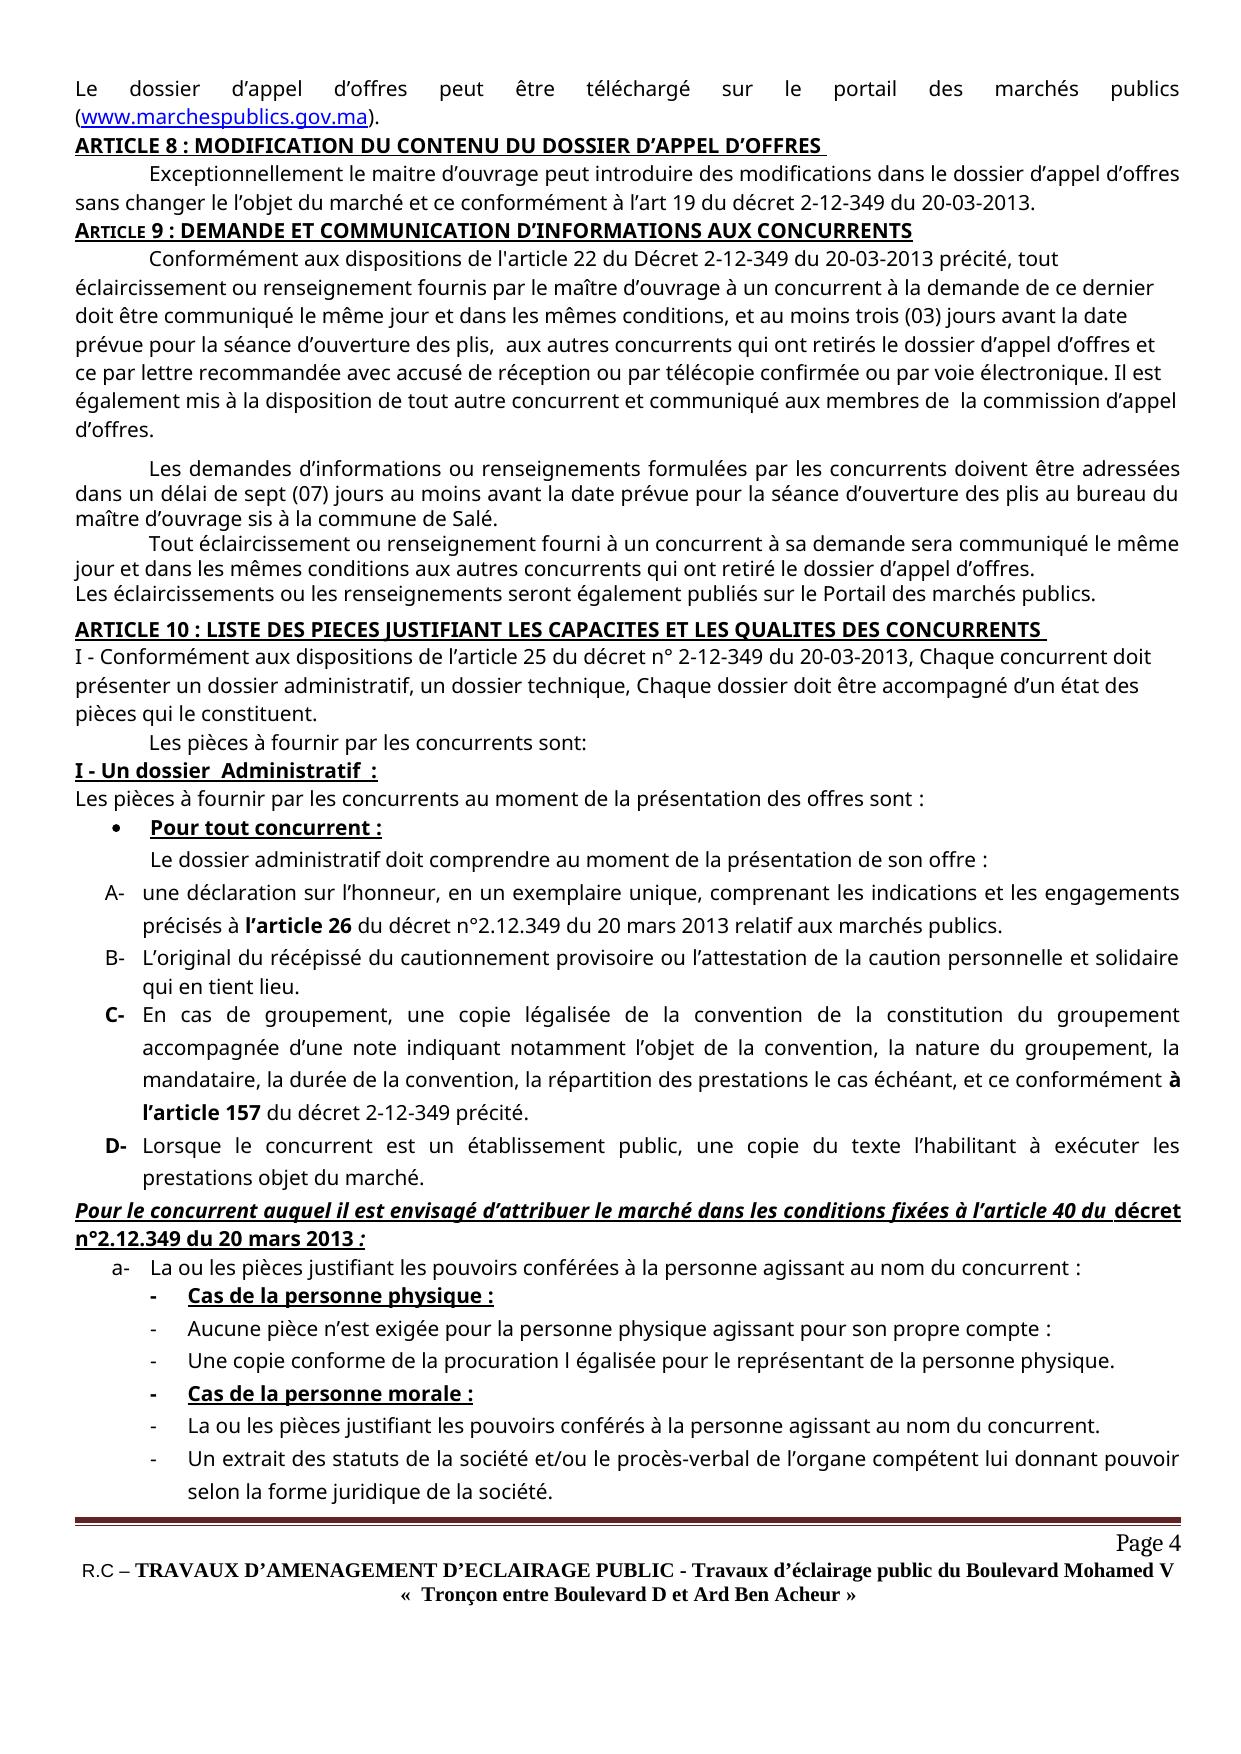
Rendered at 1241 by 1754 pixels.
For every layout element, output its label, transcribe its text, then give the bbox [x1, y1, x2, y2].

text Pour le concurrent auquel il est envisagé d’attribuer le marché dans les conditions fixées à l’article 40 du décret n°2.12.349 du 20 mars 2013 : [75, 1196, 1181, 1253]
list La ou les pièces justifiant les pouvoirs conférés à la personne agissant au nom du concurrent. [150, 1412, 1181, 1440]
list une déclaration sur l’honneur, en un exemplaire unique, comprenant les indications et les engagements précisés à l’article 26 du décret n°2.12.349 du 20 mars 2013 relatif aux marchés publics. [104, 878, 1181, 939]
list Pour tout concurrent : [112, 813, 1181, 841]
text Le dossier d’appel d’offres peut être téléchargé sur le portail des marchés publics (www.marchespublics.gov.ma). [75, 74, 1181, 131]
text Exceptionnellement le maitre d’ouvrage peut introduire des modifications dans le dossier d’appel d’offres sans changer le l’objet du marché et ce conformément à l’art 19 du décret 2-12-349 du 20-03-2013. [75, 159, 1181, 216]
list Cas de la personne physique : [150, 1281, 1181, 1310]
text ARTICLE 10 : LISTE DES PIECES JUSTIFIANT LES CAPACITES ET LES QUALITES DES CONCURRENTS [75, 617, 1181, 642]
text Les pièces à fournir par les concurrents au moment de la présentation des offres sont : [75, 784, 1181, 813]
list L’original du récépissé du cautionnement provisoire ou l’attestation de la caution personnelle et solidaire qui en tient lieu. [104, 943, 1181, 1000]
text Le dossier administratif doit comprendre au moment de la présentation de son offre : [150, 846, 1181, 874]
list Lorsque le concurrent est un établissement public, une copie du texte l’habilitant à exécuter les prestations objet du marché. [104, 1131, 1181, 1192]
list En cas de groupement, une copie légalisée de la convention de la constitution du groupement accompagnée d’une note indiquant notamment l’objet de la convention, la nature du groupement, la mandataire, la durée de la convention, la répartition des prestations le cas échéant, et ce conformément à l’article 157 du décret 2-12-349 précité. [104, 1000, 1181, 1127]
text I - Un dossier Administratif : [75, 756, 1181, 784]
text Article 9 : DEMANDE ET COMMUNICATION D’INFORMATIONS AUX CONCURRENTS [75, 216, 1181, 244]
text Conformément aux dispositions de l'article 22 du Décret 2-12-349 du 20-03-2013 précité, tout éclaircissement ou renseignement fournis par le maître d’ouvrage à un concurrent à la demande de ce dernier doit être communiqué le même jour et dans les mêmes conditions, et au moins trois (03) jours avant la date prévue pour la séance d’ouverture des plis, aux autres concurrents qui ont retirés le dossier d’appel d’offres et ce par lettre recommandée avec accusé de réception ou par télécopie confirmée ou par voie électronique. Il est également mis à la disposition de tout autre concurrent et communiqué aux membres de la commission d’appel d’offres. [75, 244, 1181, 443]
list Cas de la personne morale : [150, 1379, 1181, 1407]
list Aucune pièce n’est exigée pour la personne physique agissant pour son propre compte : [150, 1314, 1181, 1342]
text Les pièces à fournir par les concurrents sont: [75, 728, 1192, 756]
list La ou les pièces justifiant les pouvoirs conférées à la personne agissant au nom du concurrent : [111, 1253, 1181, 1281]
text I - Conformément aux dispositions de l’article 25 du décret n° 2-12-349 du 20-03-2013, Chaque concurrent doit présenter un dossier administratif, un dossier technique, Chaque dossier doit être accompagné d’un état des pièces qui le constituent. [75, 642, 1181, 728]
text Les éclaircissements ou les renseignements seront également publiés sur le Portail des marchés publics. [75, 581, 1181, 606]
text Tout éclaircissement ou renseignement fourni à un concurrent à sa demande sera communiqué le même jour et dans les mêmes conditions aux autres concurrents qui ont retiré le dossier d’appel d’offres. [75, 531, 1181, 581]
list Un extrait des statuts de la société et/ou le procès-verbal de l’organe compétent lui donnant pouvoir selon la forme juridique de la société. [150, 1444, 1181, 1505]
list Une copie conforme de la procuration l égalisée pour le représentant de la personne physique. [150, 1346, 1181, 1375]
text Les demandes d’informations ou renseignements formulées par les concurrents doivent être adressées dans un délai de sept (07) jours au moins avant la date prévue pour la séance d’ouverture des plis au bureau du maître d’ouvrage sis à la commune de Salé. [75, 456, 1181, 531]
text ARTICLE 8 : MODIFICATION DU CONTENU DU DOSSIER D’APPEL D’OFFRES [75, 131, 1181, 159]
